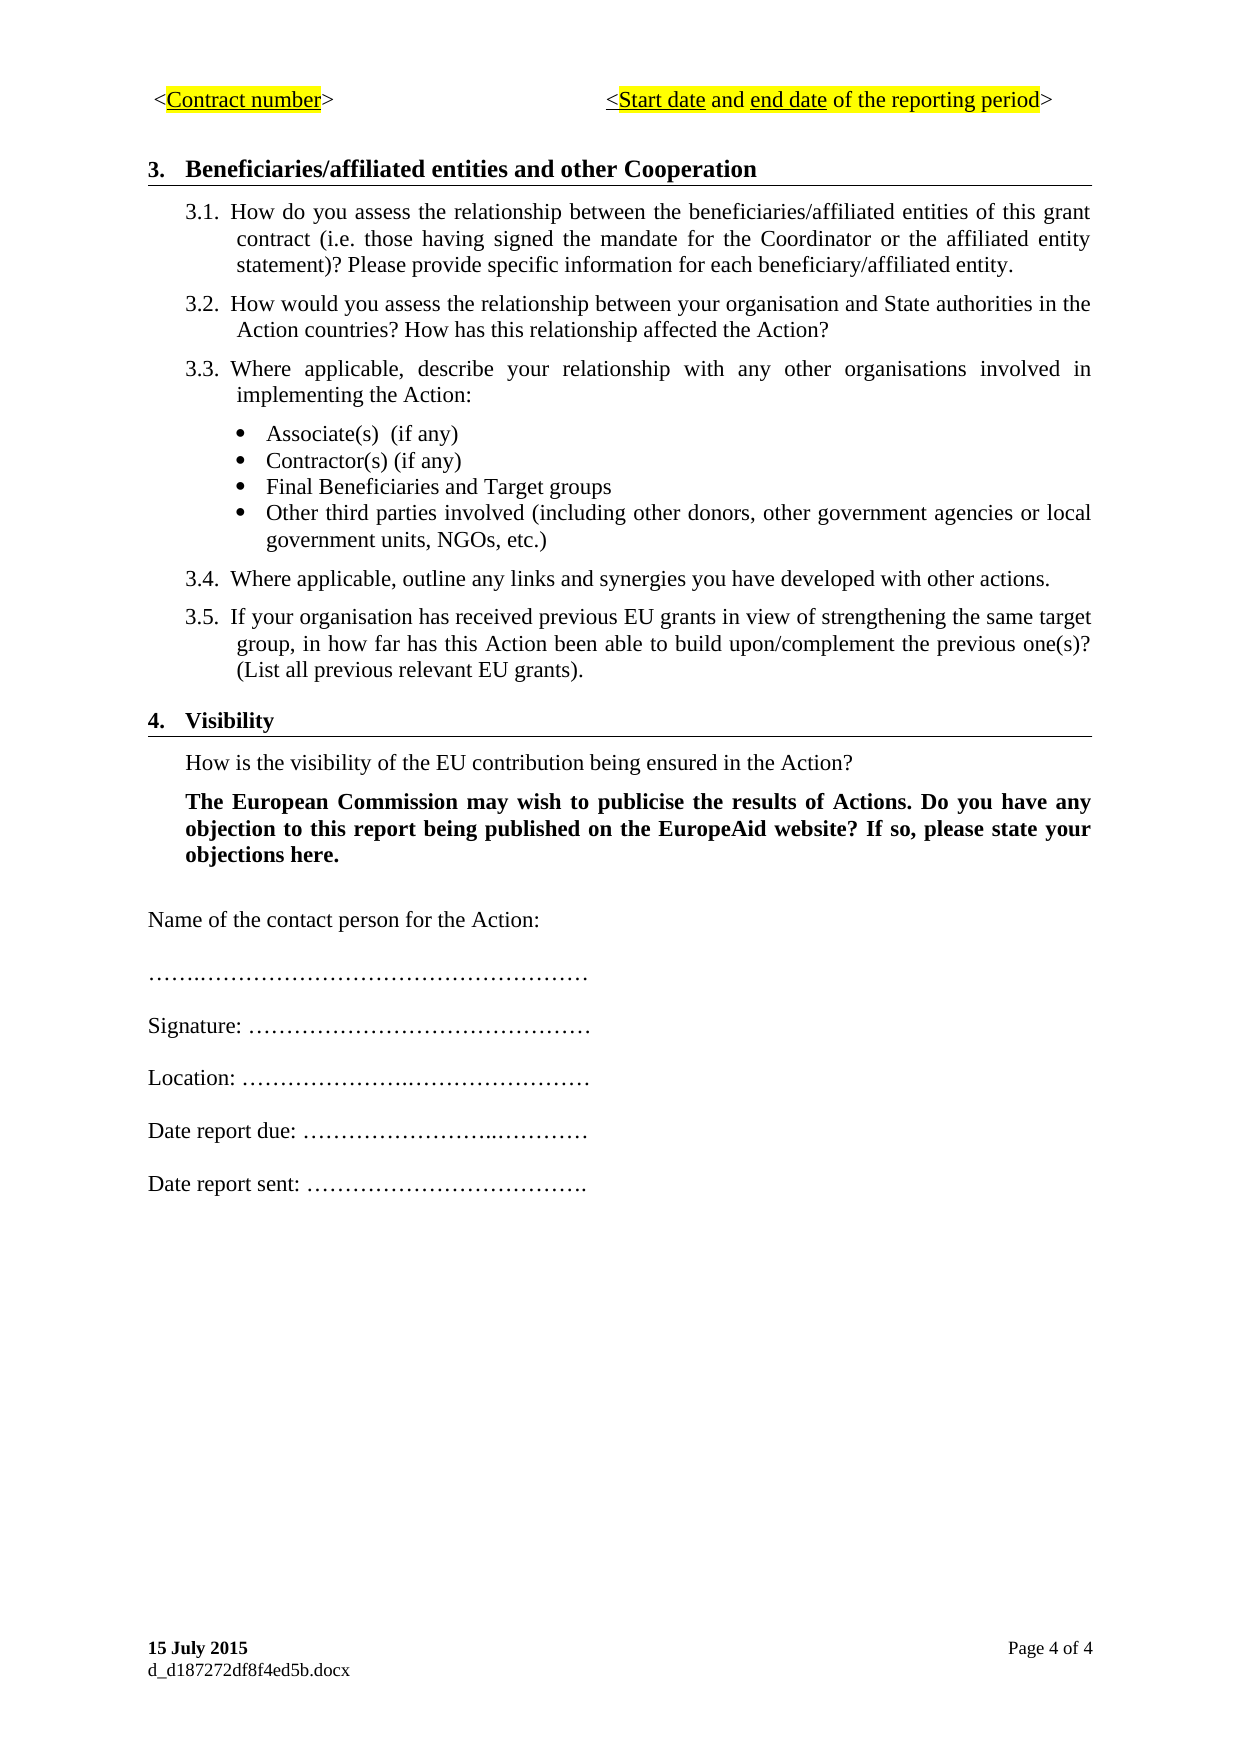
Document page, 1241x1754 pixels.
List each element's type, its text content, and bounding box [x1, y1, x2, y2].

text Date report sent: ………………………………. [148, 1170, 1092, 1196]
list How do you assess the relationship between the beneficiaries/affiliated entities of this grant contract (i.e. those having signed the mandate for the Coordinator or the affiliated entity statement)? Please provide specific information for each beneficiary/affiliated entity. [185, 198, 1092, 277]
text …….…………………………………………… [148, 959, 1092, 985]
text Signature: ……………………………………… [148, 1012, 1092, 1038]
list Contractor(s) (if any) [236, 447, 1092, 473]
list Visibility [148, 707, 1092, 736]
list Final Beneficiaries and Target groups [236, 473, 1092, 499]
text Date report due: ……………………..………… [148, 1117, 1092, 1143]
list Where applicable, describe your relationship with any other organisations involved in implementing the Action: [185, 355, 1092, 408]
text The European Commission may wish to publicise the results of Actions. Do you have any objection to this report being published on the EuropeAid website? If so, please state your objections here. [185, 788, 1092, 867]
text Location: ………………….…………………… [148, 1064, 1092, 1091]
list Other third parties involved (including other donors, other government agencies or local government units, NGOs, etc.) [236, 499, 1092, 552]
list Where applicable, outline any links and synergies you have developed with other actions. [185, 564, 1092, 591]
list How would you assess the relationship between your organisation and State authorities in the Action countries? How has this relationship affected the Action? [185, 290, 1092, 343]
text Name of the contact person for the Action: [148, 906, 1092, 933]
list Associate(s) (if any) [236, 420, 1092, 447]
list Beneficiaries/affiliated entities and other Cooperation [148, 154, 1092, 185]
text How is the visibility of the EU contribution being ensured in the Action? [185, 749, 1092, 776]
list If your organisation has received previous EU grants in view of strengthening the same target group, in how far has this Action been able to build upon/complement the previous one(s)? (List all previous relevant EU grants). [185, 603, 1092, 682]
